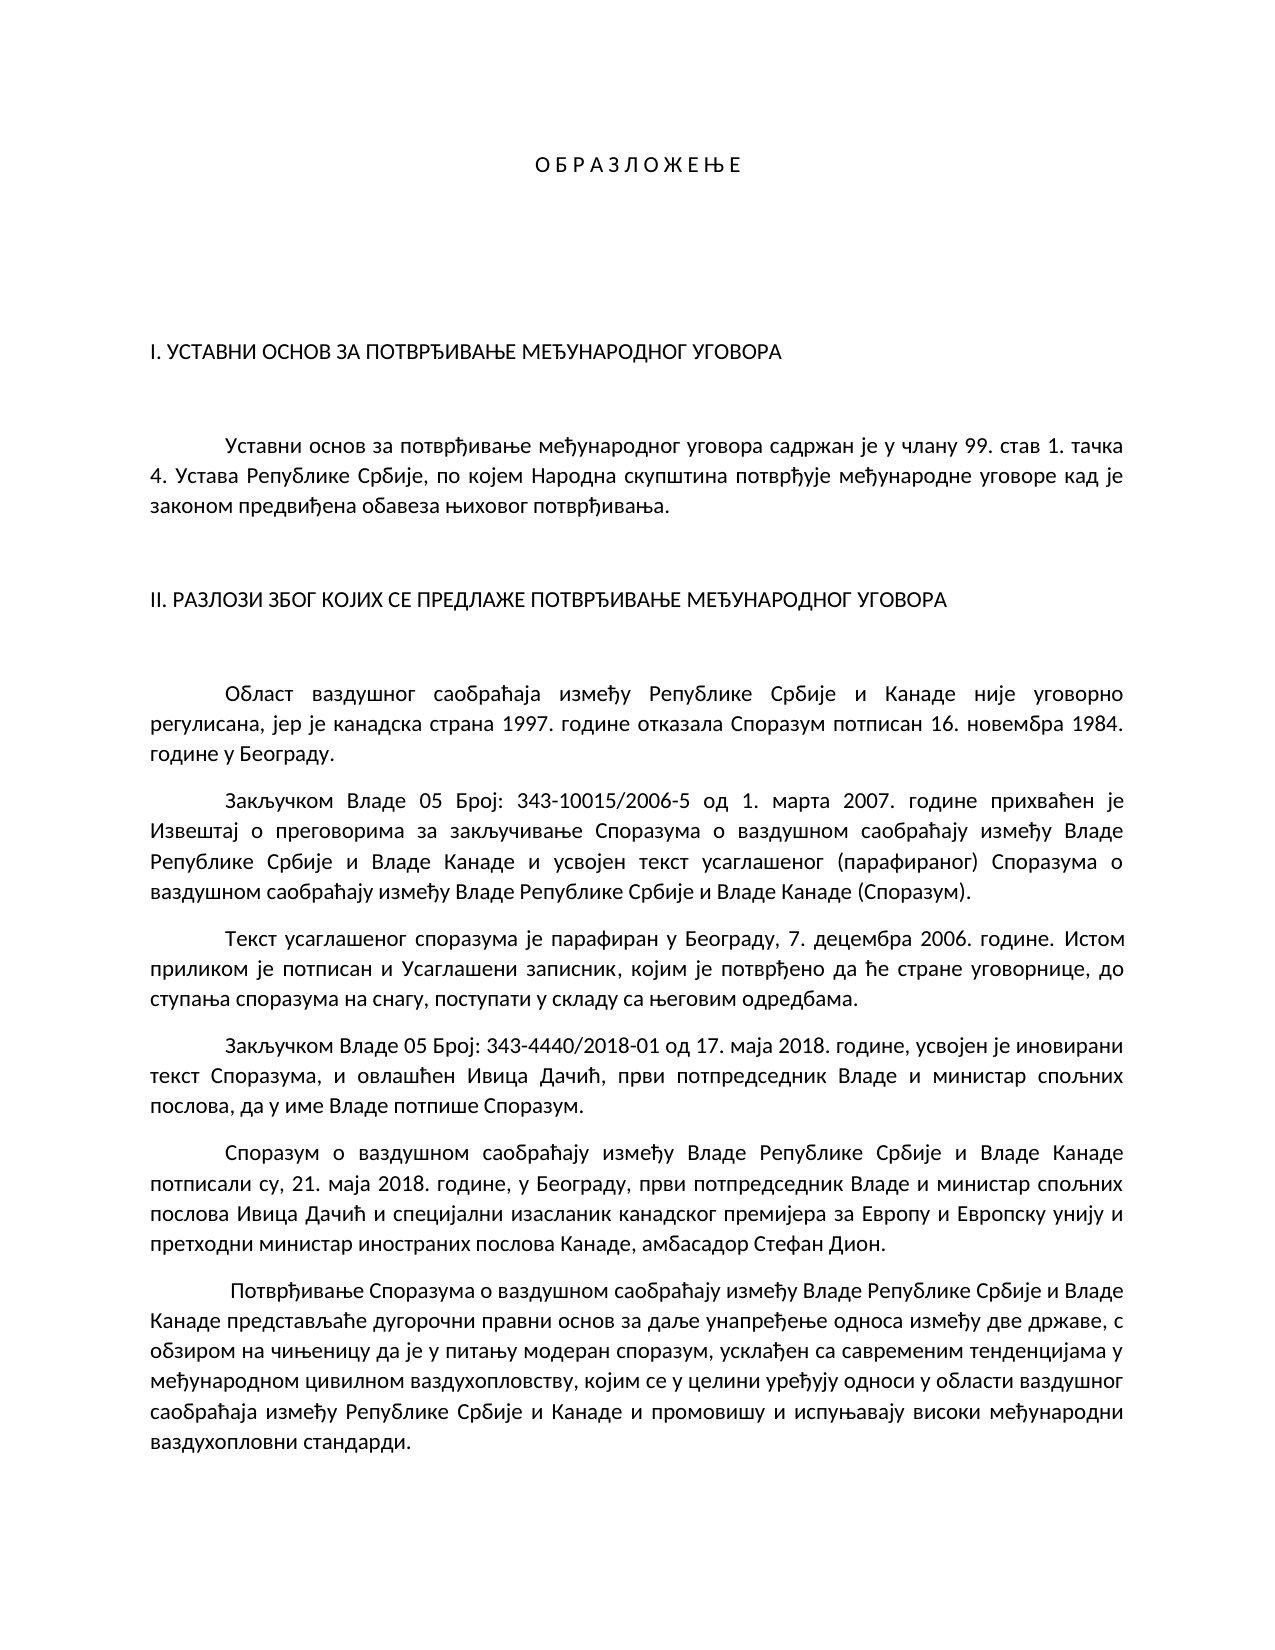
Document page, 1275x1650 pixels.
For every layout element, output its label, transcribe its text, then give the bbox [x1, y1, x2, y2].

text УСТАВНИ ОСНОВ ЗА ПОТВРЂИВАЊЕ МЕЂУНАРОДНОГ УГОВОРА [150, 337, 1125, 366]
text Споразум о ваздушном саобраћају између Владе Републике Србије и Владе Канаде потписали су, 21. маја 2018. године, у Београду, први потпредседник Владе и министар спољних послова Ивица Дачић и специјални изасланик канадског премијера за Европу и Европску унију и претходни министар иностраних послова Канаде, амбасадор Стефан Дион. [150, 1138, 1125, 1257]
text О Б Р А З Л О Ж Е Њ Е [150, 150, 1125, 178]
text Потврђивање Споразума о ваздушном саобраћају између Владе Републике Србије и Владе Канаде представљаће дугорочни правни основ за даље унапређење односа између две државе, с обзиром на чињеницу да је у питању модеран споразум, усклађен са савременим тенденцијама у међународном цивилном ваздухопловству, којим се у целини уређују односи у области ваздушног саобраћаја између Републике Србије и Канаде и промовишу и испуњавају високи међународни ваздухопловни стандарди. [150, 1276, 1125, 1455]
text Закључком Владе 05 Број: 343-10015/2006-5 од 1. марта 2007. године прихваћен је Извештај о преговорима за закључивање Споразума о ваздушном саобраћају између Владе Републике Србије и Владе Канаде и усвојен текст усаглашеног (парафираног) Споразума о ваздушном саобраћају између Владе Републике Србије и Владе Канаде (Споразум). [150, 786, 1125, 905]
text II. РАЗЛОЗИ ЗБОГ КОЈИХ СЕ ПРЕДЛАЖЕ ПОТВРЂИВАЊЕ МЕЂУНАРОДНОГ УГОВОРА [150, 585, 1125, 613]
text Уставни основ за потврђивање међународног уговора садржан је у члану 99. став 1. тачка 4. Устава Републике Србије, по којем Народна скупштина потврђује међународне уговоре кад је законом предвиђена обавеза њиховог потврђивања. [150, 431, 1125, 520]
text Област ваздушног саобраћаја између Републике Србије и Канаде није уговорно регулисана, јер је канадска страна 1997. године отказала Споразум потписан 16. новембра 1984. године у Београду. [150, 679, 1125, 768]
text Закључком Владе 05 Број: 343-4440/2018-01 од 17. маја 2018. године, усвојен је иновирани текст Споразума, и овлашћен Ивица Дачић, први потпредседник Владе и министар спољних послова, да у име Владе потпише Споразум. [150, 1031, 1125, 1120]
text Текст усаглашеног споразума је парафиран у Београду, 7. децембра 2006. године. Истом приликом је потписан и Усаглашени записник, којим је потврђено да ће стране уговорнице, до ступања споразума на снагу, поступати у складу са његовим одредбама. [150, 924, 1125, 1012]
